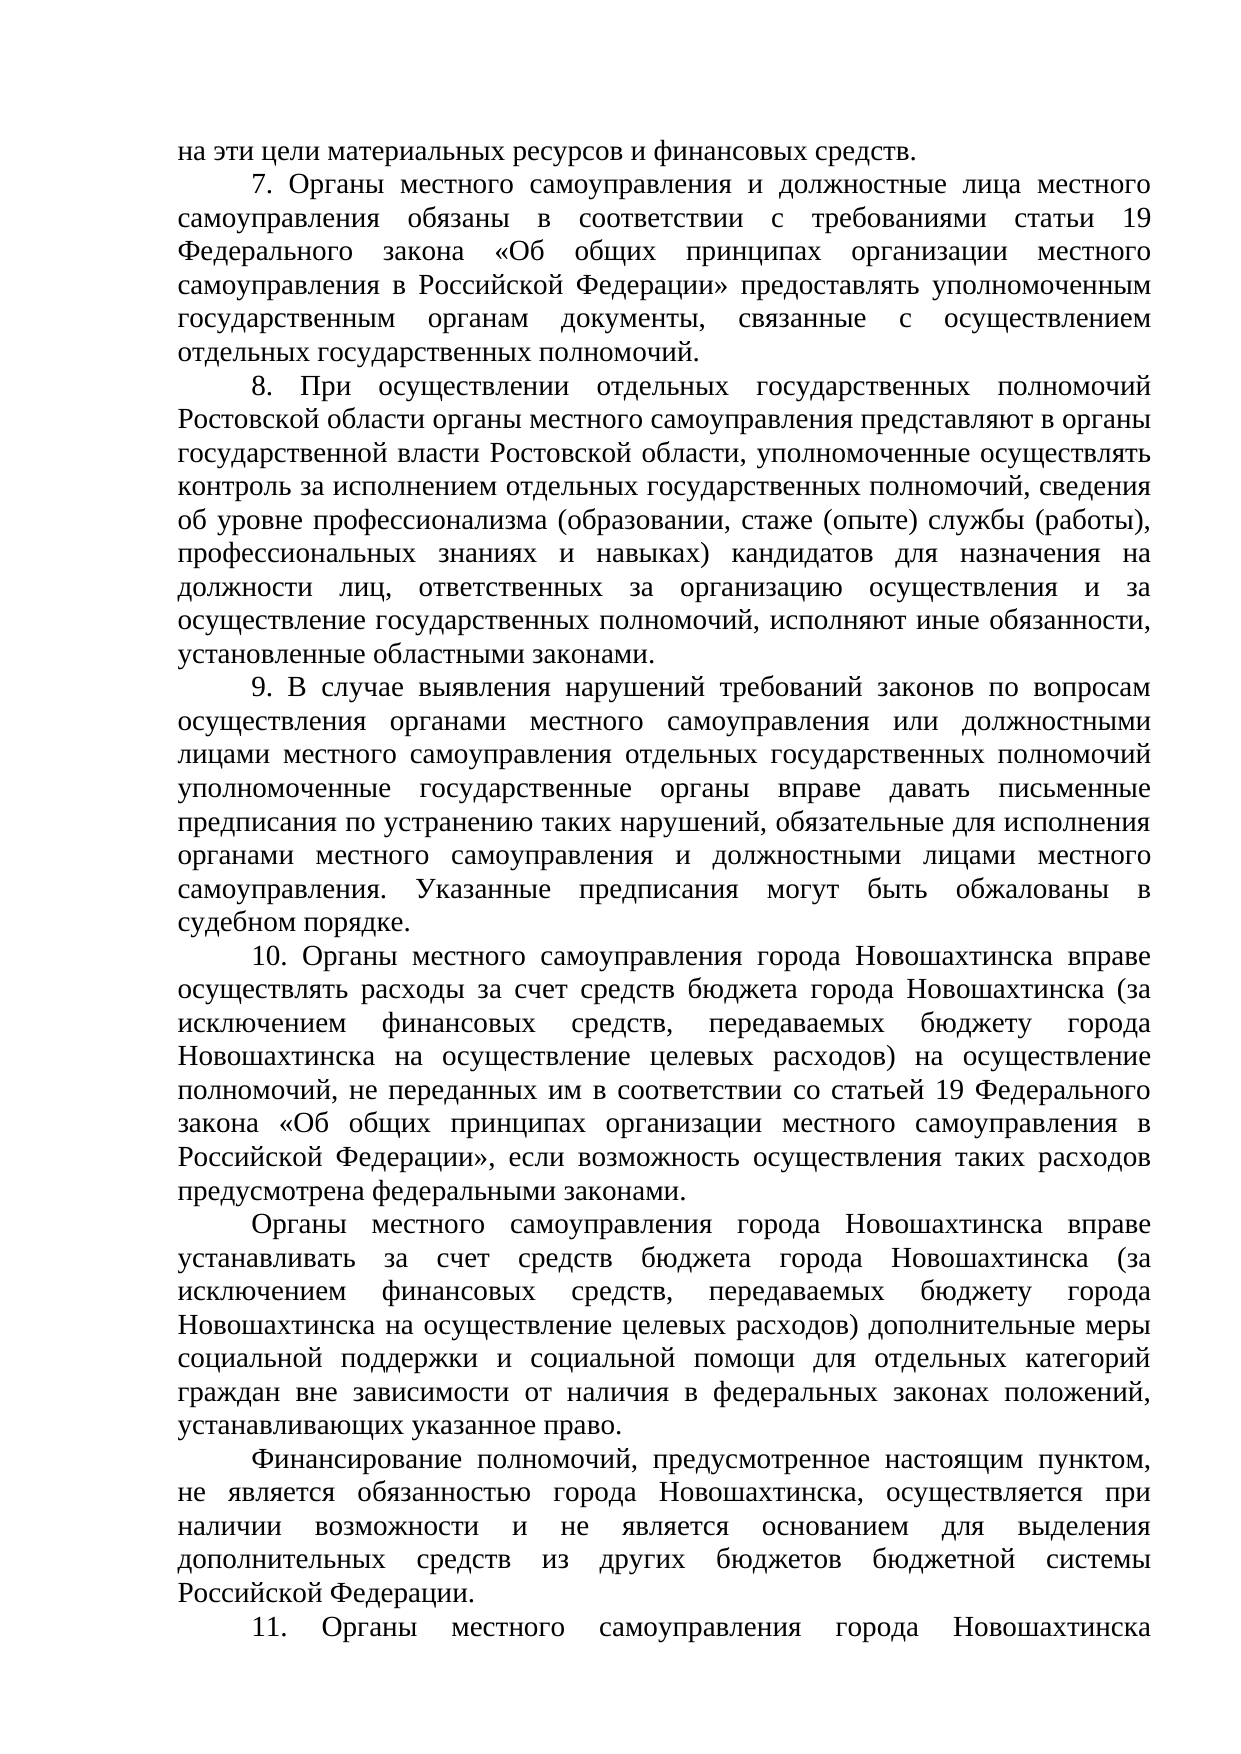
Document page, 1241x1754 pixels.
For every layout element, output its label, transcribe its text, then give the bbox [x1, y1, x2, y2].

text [177, 1609, 1152, 1642]
text 10. Органы местного самоуправления города Новошахтинска вправе осуществлять расходы за счет средств бюджета города Новошахтинска (за исключением финансовых средств, передаваемых бюджету города Новошахтинска на осуществление целевых расходов) на осуществление полномочий, не переданных им в соответствии со статьей 19 Федерального закона «Об общих принципах организации местного самоуправления в Российской Федерации», если возможность осуществления таких расходов предусмотрена федеральными законами. [177, 938, 1152, 1206]
text 7. Органы местного самоуправления и должностные лица местного самоуправления обязаны в соответствии с требованиями статьи 19 Федерального закона «Об общих принципах организации местного самоуправления в Российской Федерации» предоставлять уполномоченным государственным органам документы, связанные с осуществлением отдельных государственных полномочий. [177, 166, 1152, 368]
text 8. При осуществлении отдельных государственных полномочий Ростовской области органы местного самоуправления представляют в органы государственной власти Ростовской области, уполномоченные осуществлять контроль за исполнением отдельных государственных полномочий, сведения об уровне профессионализма (образовании, стаже (опыте) службы (работы), профессиональных знаниях и навыках) кандидатов для назначения на должности лиц, ответственных за организацию осуществления и за осуществление государственных полномочий, исполняют иные обязанности, установленные областными законами. [177, 368, 1152, 669]
text Органы местного самоуправления города Новошахтинска вправе устанавливать за счет средств бюджета города Новошахтинска (за исключением финансовых средств, передаваемых бюджету города Новошахтинска на осуществление целевых расходов) дополнительные меры социальной поддержки и социальной помощи для отдельных категорий граждан вне зависимости от наличия в федеральных законах положений, устанавливающих указанное право. [177, 1206, 1152, 1441]
text Финансирование полномочий, предусмотренное настоящим пунктом, не является обязанностью города Новошахтинска, осуществляется при наличии возможности и не является основанием для выделения дополнительных средств из других бюджетов бюджетной системы Российской Федерации. [177, 1441, 1152, 1609]
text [177, 133, 1152, 166]
text 9. В случае выявления нарушений требований законов по вопросам осуществления органами местного самоуправления или должностными лицами местного самоуправления отдельных государственных полномочий уполномоченные государственные органы вправе давать письменные предписания по устранению таких нарушений, обязательные для исполнения органами местного самоуправления и должностными лицами местного самоуправления. Указанные предписания могут быть обжалованы в судебном порядке. [177, 669, 1152, 938]
